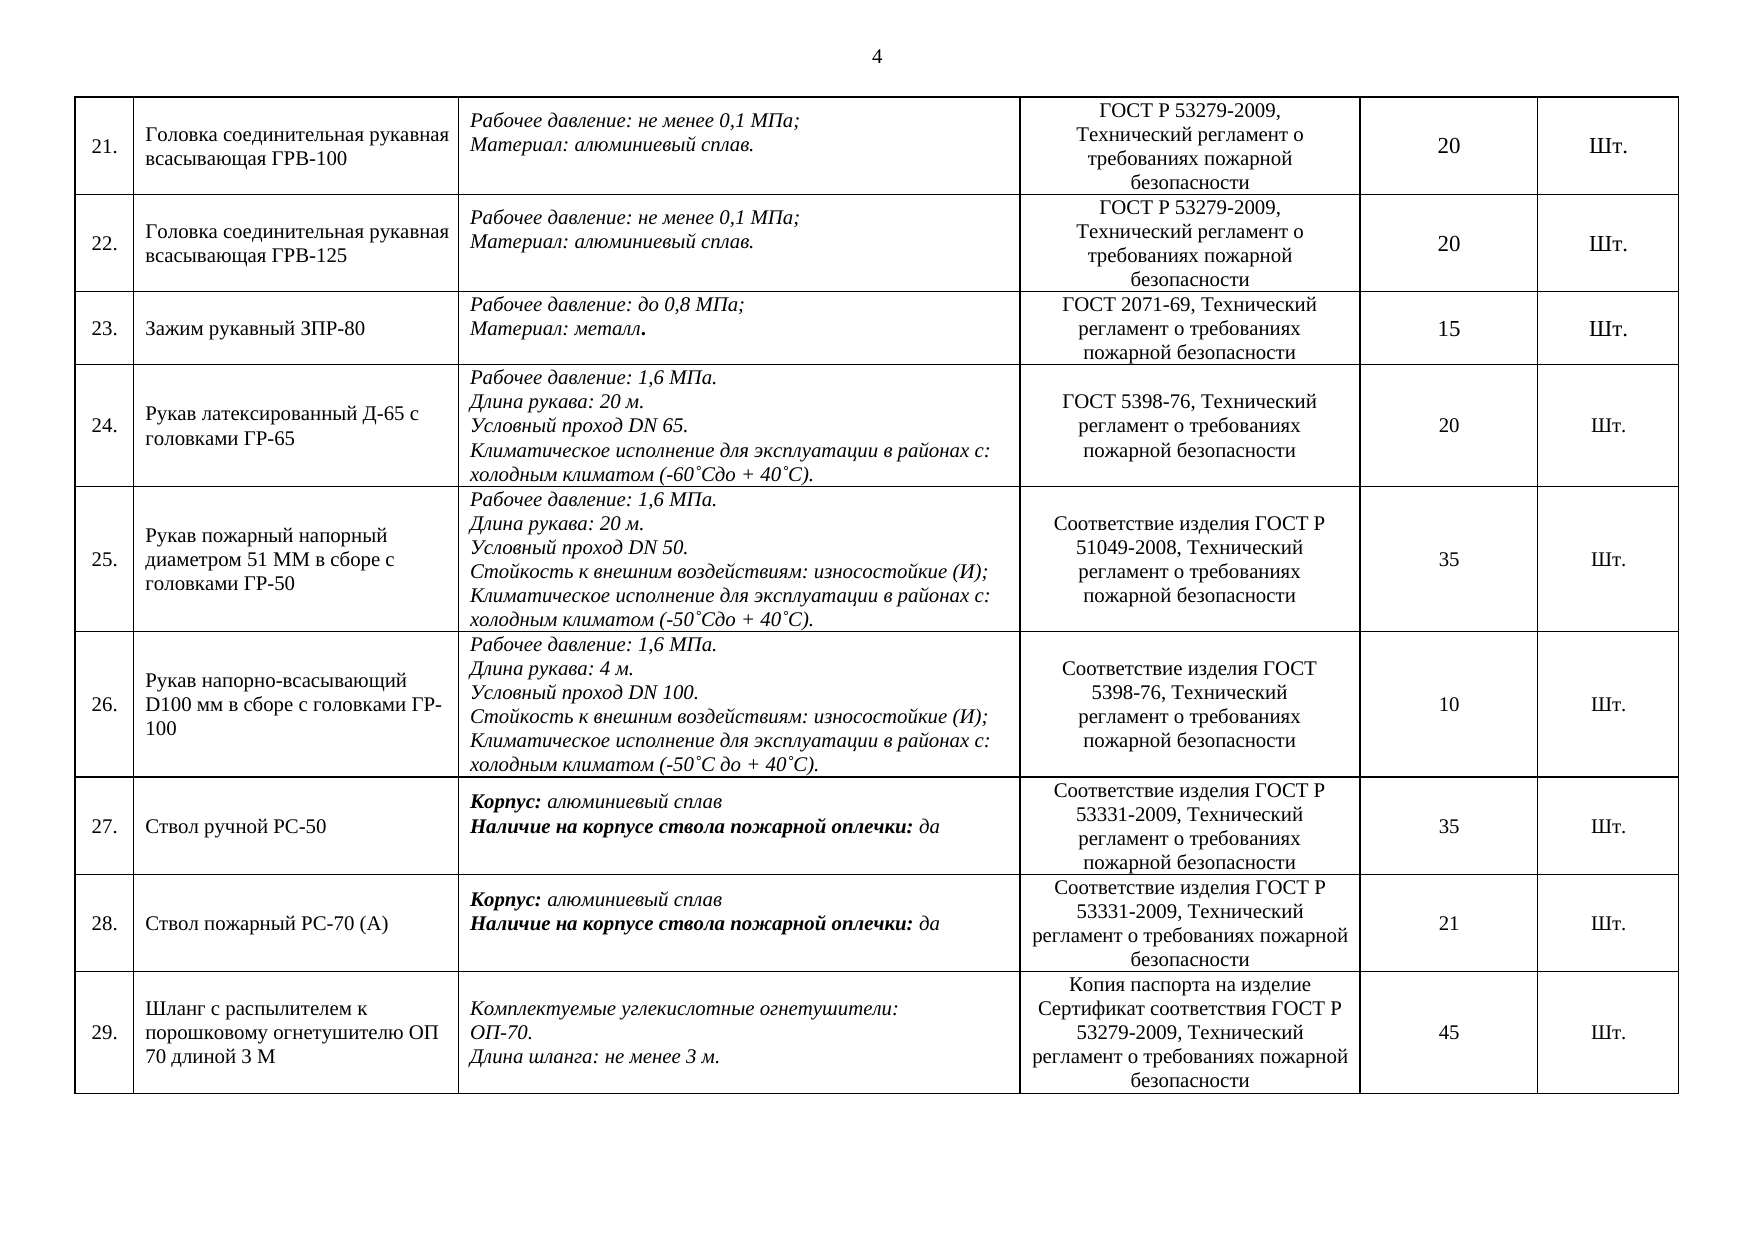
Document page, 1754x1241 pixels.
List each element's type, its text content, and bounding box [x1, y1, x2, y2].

table_cell Шланг с распылителем к порошковому огнетушителю ОП 70 длиной 3 М [134, 972, 458, 1092]
table_cell Шт. [1538, 365, 1678, 486]
table_cell Рабочее давление: до 0,8 МПа; Материал: металл. [459, 292, 1019, 364]
table_cell Соответствие изделия ГОСТ Р 53331-2009, Технический регламент о требованиях пожарной безопасности [1021, 778, 1359, 874]
table_cell Рабочее давление: 1,6 МПа. Длина рукава: 20 м. Условный проход DN 50. Стойкость к внешним воздействиям: износостойкие (И); Климатическое исполнение для эксплуатации в районах с: холодным климатом (-50˚Сдо + 40˚С). [459, 487, 1019, 631]
table_cell 21 [1361, 875, 1537, 971]
table_cell 35 [1361, 487, 1537, 631]
table_cell 45 [1361, 972, 1537, 1092]
table_cell Соответствие изделия ГОСТ Р 51049-2008, Технический регламент о требованиях пожарной безопасности [1021, 487, 1359, 631]
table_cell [1021, 972, 1359, 1092]
table_cell Шт. [1538, 195, 1678, 291]
table_cell Шт. [1538, 292, 1678, 364]
table_cell 23. [76, 292, 133, 364]
table_cell ГОСТ 2071-69, Технический регламент о требованиях пожарной безопасности [1021, 292, 1359, 364]
table_cell Рабочее давление: не менее 0,1 МПа; Материал: алюминиевый сплав. [459, 195, 1019, 291]
table_cell 20 [1361, 365, 1537, 486]
table_cell 27. [76, 778, 133, 874]
table_cell Рукав пожарный напорный диаметром 51 ММ в сборе с головками ГР-50 [134, 487, 458, 631]
table_cell Шт. [1538, 778, 1678, 874]
table_cell Рабочее давление: не менее 0,1 МПа; Материал: алюминиевый сплав. [459, 98, 1019, 194]
table_cell Головка соединительная рукавная всасывающая ГРВ-100 [134, 98, 458, 194]
table_cell Рукав напорно-всасывающий D100 мм в сборе с головками ГР-100 [134, 632, 458, 776]
table_cell 10 [1361, 632, 1537, 776]
table_cell Шт. [1538, 98, 1678, 194]
table_cell 15 [1361, 292, 1537, 364]
table_cell 25. [76, 487, 133, 631]
table_cell Шт. [1538, 875, 1678, 971]
table_cell 29. [76, 972, 133, 1092]
table_cell Корпус: алюминиевый сплав Наличие на корпусе ствола пожарной оплечки: да [459, 875, 1019, 971]
table_cell 20 [1361, 98, 1537, 194]
table_cell Шт. [1538, 632, 1678, 776]
table_cell ГОСТ 5398-76, Технический регламент о требованиях пожарной безопасности [1021, 365, 1359, 486]
table_cell Корпус: алюминиевый сплав Наличие на корпусе ствола пожарной оплечки: да [459, 778, 1019, 874]
table_cell Рабочее давление: 1,6 МПа. Длина рукава: 4 м. Условный проход DN 100. Стойкость к внешним воздействиям: износостойкие (И); Климатическое исполнение для эксплуатации в районах с: холодным климатом (-50˚С до + 40˚С). [459, 632, 1019, 776]
table_cell Рабочее давление: 1,6 МПа. Длина рукава: 20 м. Условный проход DN 65. Климатическое исполнение для эксплуатации в районах с: холодным климатом (-60˚Сдо + 40˚С). [459, 365, 1019, 486]
table_cell Рукав латексированный Д-65 с головками ГР-65 [134, 365, 458, 486]
table_cell Шт. [1538, 972, 1678, 1092]
table_cell Зажим рукавный ЗПР-80 [134, 292, 458, 364]
table_cell 26. [76, 632, 133, 776]
table_cell Комплектуемые углекислотные огнетушители: ОП-70. Длина шланга: не менее 3 м. [459, 972, 1019, 1092]
table_cell 20 [1361, 195, 1537, 291]
table_cell Шт. [1538, 487, 1678, 631]
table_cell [1021, 98, 1359, 194]
table_cell 35 [1361, 778, 1537, 874]
table_cell Головка соединительная рукавная всасывающая ГРВ-125 [134, 195, 458, 291]
table_cell Соответствие изделия ГОСТ 5398-76, Технический регламент о требованиях пожарной безопасности [1021, 632, 1359, 776]
table_cell Ствол пожарный РС-70 (А) [134, 875, 458, 971]
table_cell ГОСТ Р 53279-2009, Технический регламент о требованиях пожарной безопасности [1021, 195, 1359, 291]
table_cell 21. [76, 98, 133, 194]
table_cell 24. [76, 365, 133, 486]
table_cell 28. [76, 875, 133, 971]
table_cell 22. [76, 195, 133, 291]
table_cell Ствол ручной РС-50 [134, 778, 458, 874]
table_cell Соответствие изделия ГОСТ Р 53331-2009, Технический регламент о требованиях пожарной безопасности [1021, 875, 1359, 971]
